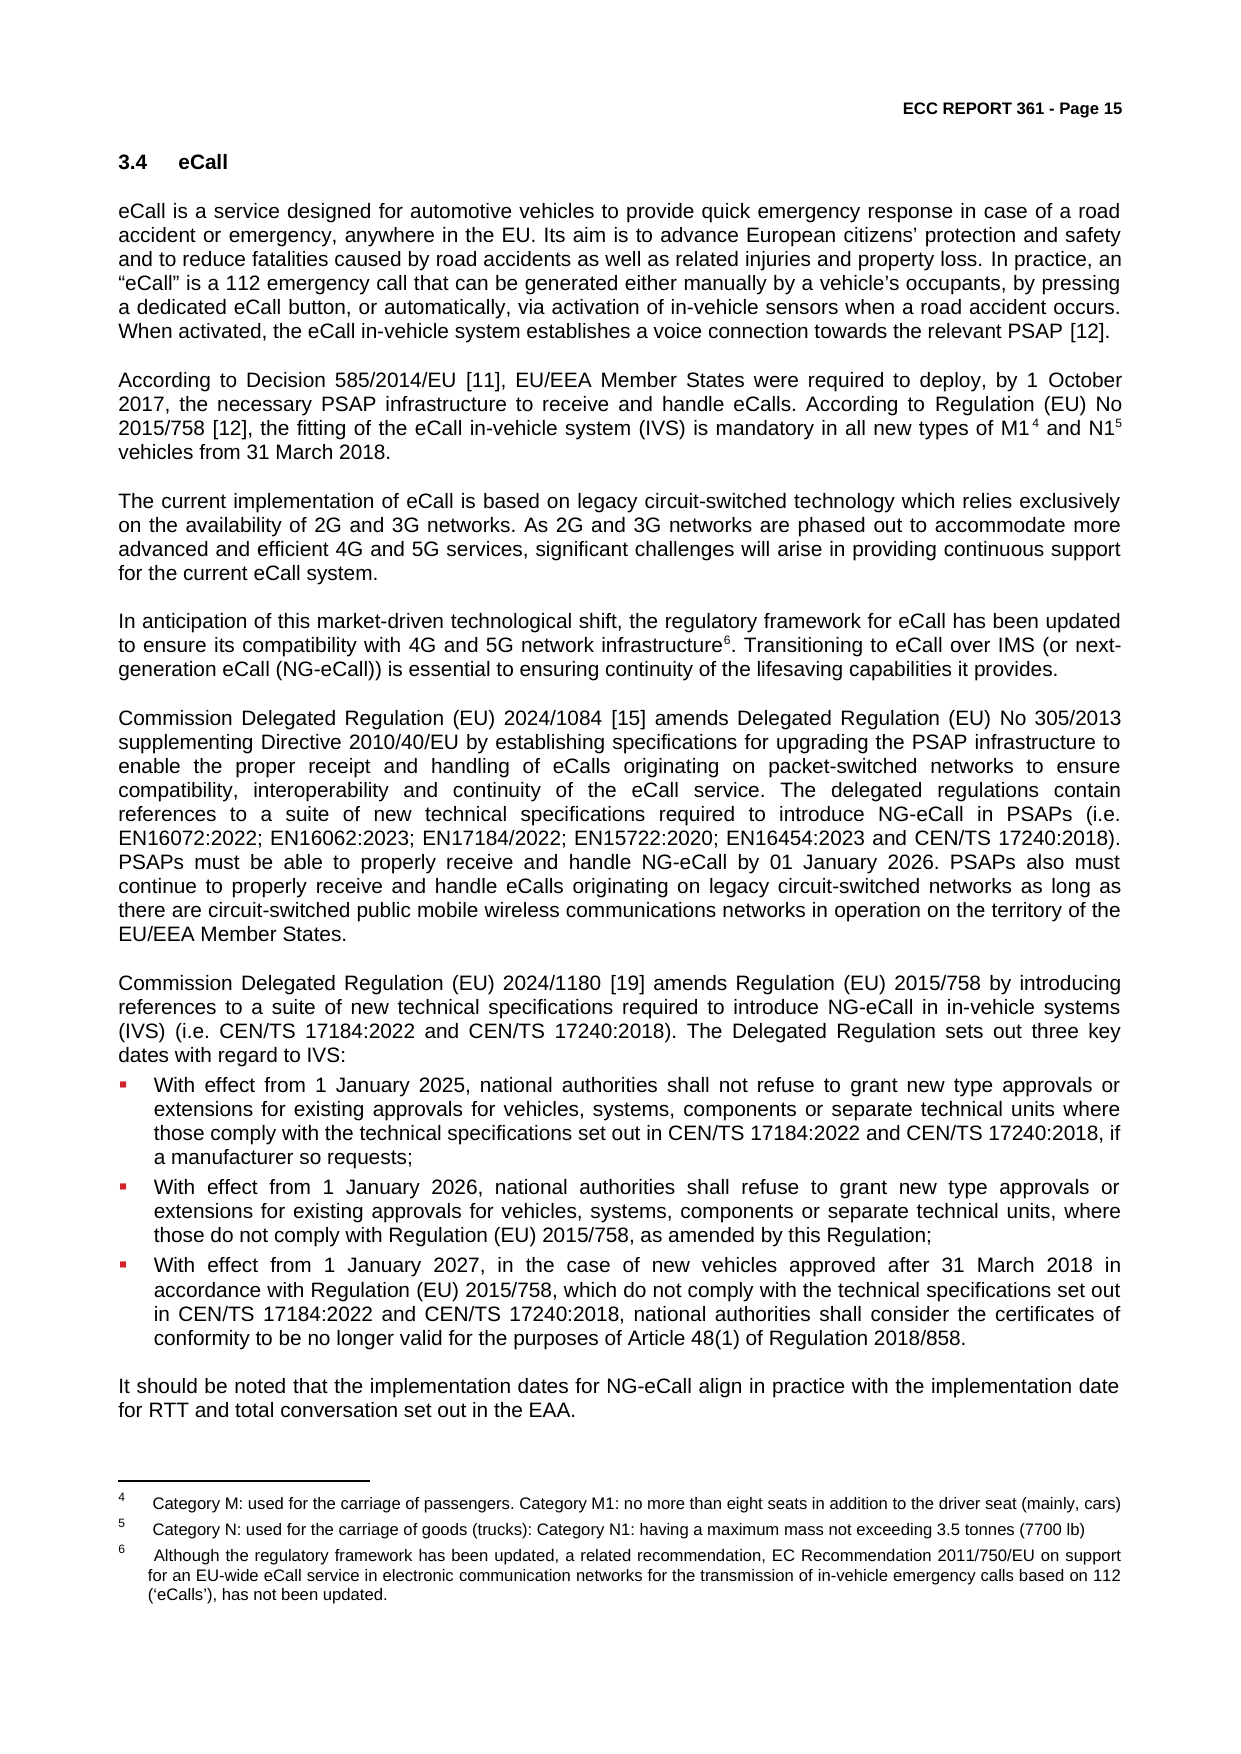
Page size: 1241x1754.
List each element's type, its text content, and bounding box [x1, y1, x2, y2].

text Commission Delegated Regulation (EU) 2024/1084 [15] amends Delegated Regulation (EU) No 305/2013 supplementing Directive 2010/40/EU by establishing specifications for upgrading the PSAP infrastructure to enable the proper receipt and handling of eCalls originating on packet-switched networks to ensure compatibility, interoperability and continuity of the eCall service. The delegated regulations contain references to a suite of new technical specifications required to introduce NG-eCall in PSAPs (i.e. EN16072:2022; EN16062:2023; EN17184/2022; EN15722:2020; EN16454:2023 and CEN/TS 17240:2018). PSAPs must be able to properly receive and handle NG-eCall by 01 January 2026. PSAPs also must continue to properly receive and handle eCalls originating on legacy circuit-switched networks as long as there are circuit-switched public mobile wireless communications networks in operation on the territory of the EU/EEA Member States. [118, 706, 1122, 946]
text In anticipation of this market-driven technological shift, the regulatory framework for eCall has been updated to ensure its compatibility with 4G and 5G network infrastructure. Transitioning to eCall over IMS (or next-generation eCall (NG-eCall)) is essential to ensuring continuity of the lifesaving capabilities it provides. [118, 609, 1122, 681]
text According to Decision 585/2014/EU [11], EU/EEA Member States were required to deploy, by 1 October 2017, the necessary PSAP infrastructure to receive and handle eCalls. According to Regulation (EU) No 2015/758 [12], the fitting of the eCall in-vehicle system (IVS) is mandatory in all new types of M1 and N1 vehicles from 31 March 2018. [118, 368, 1122, 463]
text With effect from 1 January 2026, national authorities shall refuse to grant new type approvals or extensions for existing approvals for vehicles, systems, components or separate technical units, where those do not comply with Regulation (EU) 2015/758, as amended by this Regulation; [118, 1175, 1122, 1247]
text The current implementation of eCall is based on legacy circuit-switched technology which relies exclusively on the availability of 2G and 3G networks. As 2G and 3G networks are phased out to accommodate more advanced and efficient 4G and 5G services, significant challenges will arise in providing continuous support for the current eCall system. [118, 488, 1122, 584]
text It should be noted that the implementation dates for NG-eCall align in practice with the implementation date for RTT and total conversation set out in the EAA. [118, 1374, 1122, 1422]
text With effect from 1 January 2025, national authorities shall not refuse to grant new type approvals or extensions for existing approvals for vehicles, systems, components or separate technical units where those comply with the technical specifications set out in CEN/TS 17184:2022 and CEN/TS 17240:2018, if a manufacturer so requests; [118, 1073, 1122, 1169]
text eCall is a service designed for automotive vehicles to provide quick emergency response in case of a road accident or emergency, anywhere in the EU. Its aim is to advance European citizens’ protection and safety and to reduce fatalities caused by road accidents as well as related injuries and property loss. In practice, an “eCall” is a 112 emergency call that can be generated either manually by a vehicle’s occupants, by pressing a dedicated eCall button, or automatically, via activation of in-vehicle sensors when a road accident occurs. When activated, the eCall in-vehicle system establishes a voice connection towards the relevant PSAP [13]. [118, 199, 1122, 343]
text Commission Delegated Regulation (EU) 2024/1180 [19] amends Regulation (EU) 2015/758 by introducing references to a suite of new technical specifications required to introduce NG-eCall in in-vehicle systems (IVS) (i.e. CEN/TS 17184:2022 and CEN/TS 17240:2018). The Delegated Regulation sets out three key dates with regard to IVS: [118, 971, 1122, 1067]
text With effect from 1 January 2027, in the case of new vehicles approved after 31 March 2018 in accordance with Regulation (EU) 2015/758, which do not comply with the technical specifications set out in CEN/TS 17184:2022 and CEN/TS 17240:2018, national authorities shall consider the certificates of conformity to be no longer valid for the purposes of Article 48(1) of Regulation 2018/858. [118, 1253, 1122, 1349]
subtitle eCall [118, 150, 1122, 174]
